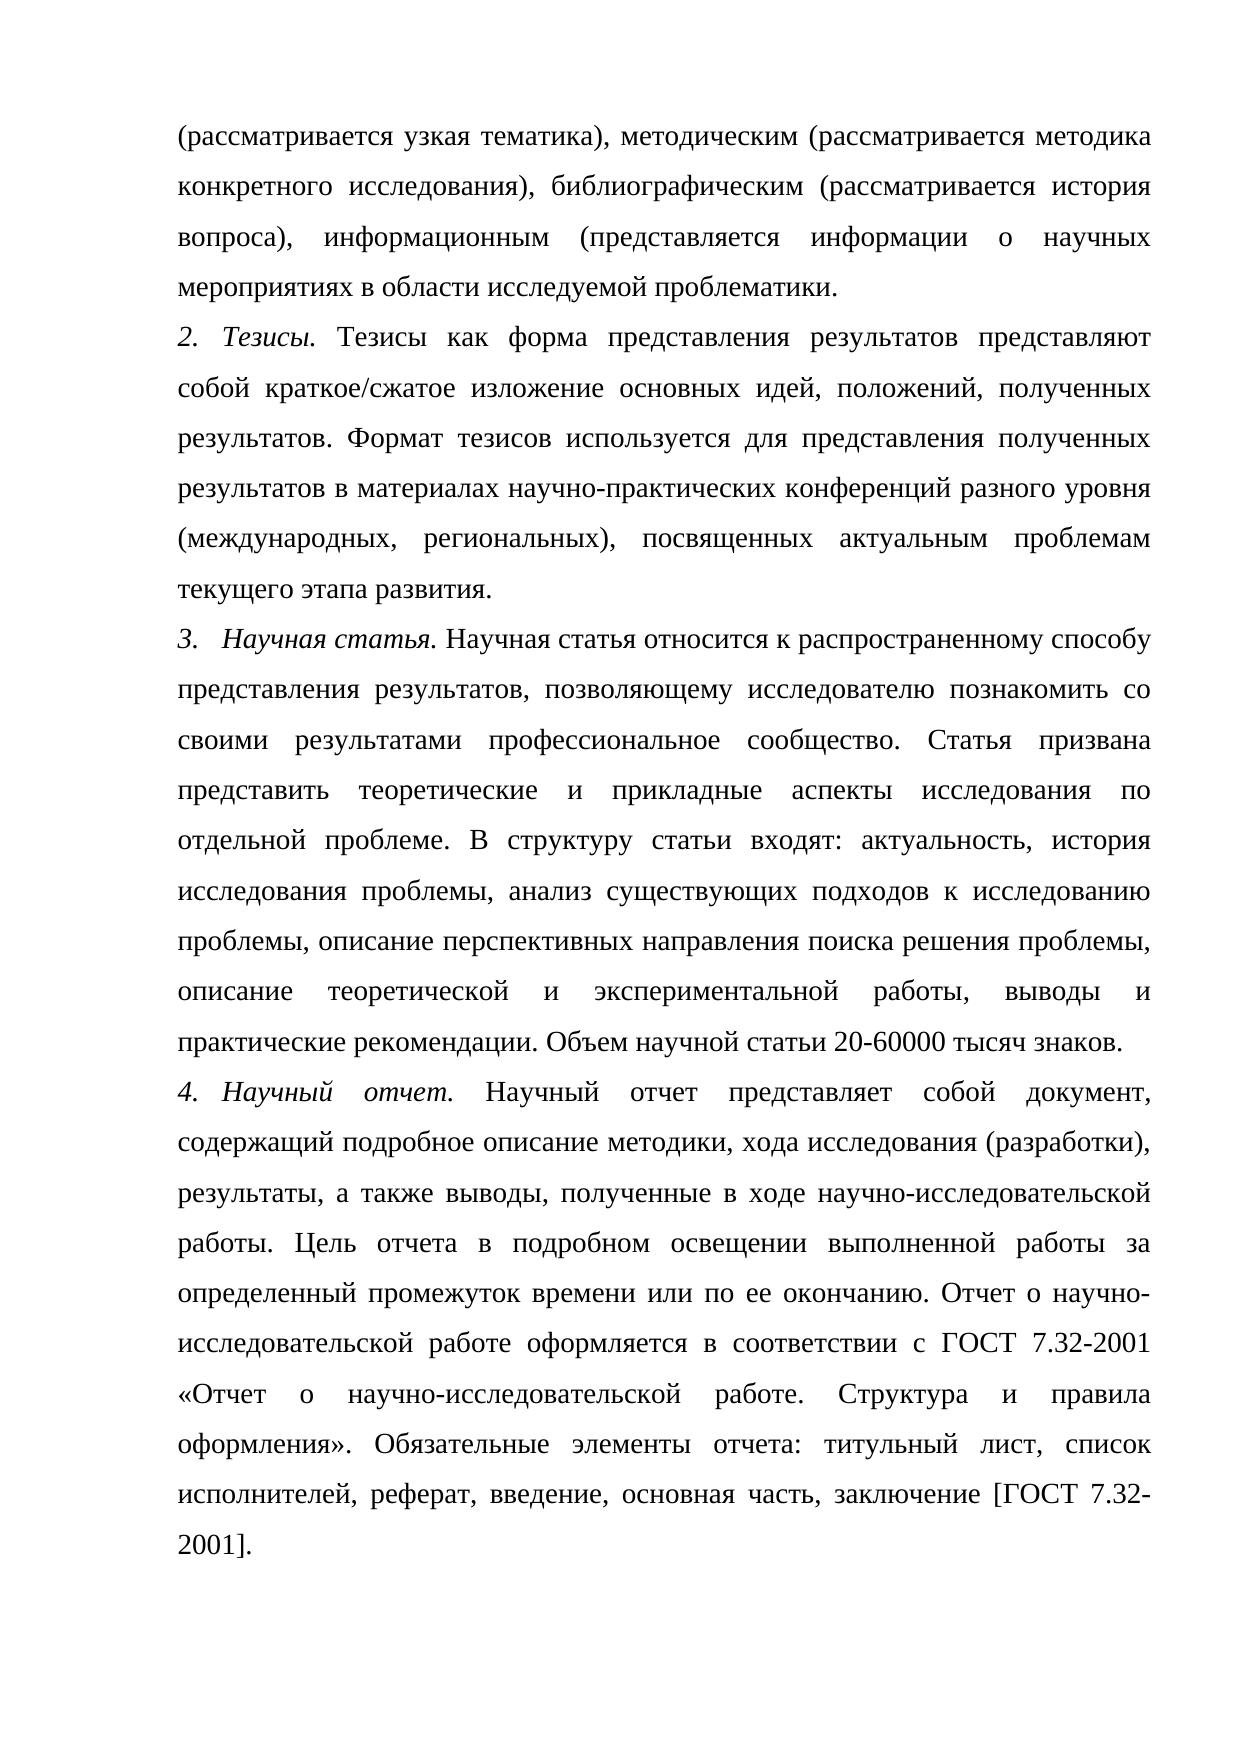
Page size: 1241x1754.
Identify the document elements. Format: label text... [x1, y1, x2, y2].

list Научная статья. Научная статья относится к распространенному способу представления результатов, позволяющему исследователю познакомить со своими результатами профессиональное сообщество. Статья призвана представить теоретические и прикладные аспекты исследования по отдельной проблеме. В структуру статьи входят: актуальность, история исследования проблемы, анализ существующих подходов к исследованию проблемы, описание перспективных направления поиска решения проблемы, описание теоретической и экспериментальной работы, выводы и практические рекомендации. Объем научной статьи 20-60000 тысяч знаков. [177, 621, 1152, 1057]
list Научный отчет. Научный отчет представляет собой документ, содержащий подробное описание методики, хода исследования (разработки), результаты, а также выводы, полученные в ходе научно-исследовательской работы. Цель отчета в подробном освещении выполненной работы за определенный промежуток времени или по ее окончанию. Отчет о научно-исследовательской работе оформляется в соответствии с ГОСТ 7.32-2001 «Отчет о научно-исследовательской работе. Структура и правила оформления». Обязательные элементы отчета: титульный лист, список исполнителей, реферат, введение, основная часть, заключение [ГОСТ 7.32-2001]. [177, 1074, 1152, 1560]
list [177, 118, 1152, 303]
list Тезисы. Тезисы как форма представления результатов представляют собой краткое/сжатое изложение основных идей, положений, полученных результатов. Формат тезисов используется для представления полученных результатов в материалах научно-практических конференций разного уровня (международных, региональных), посвященных актуальным проблемам текущего этапа развития. [177, 319, 1152, 604]
